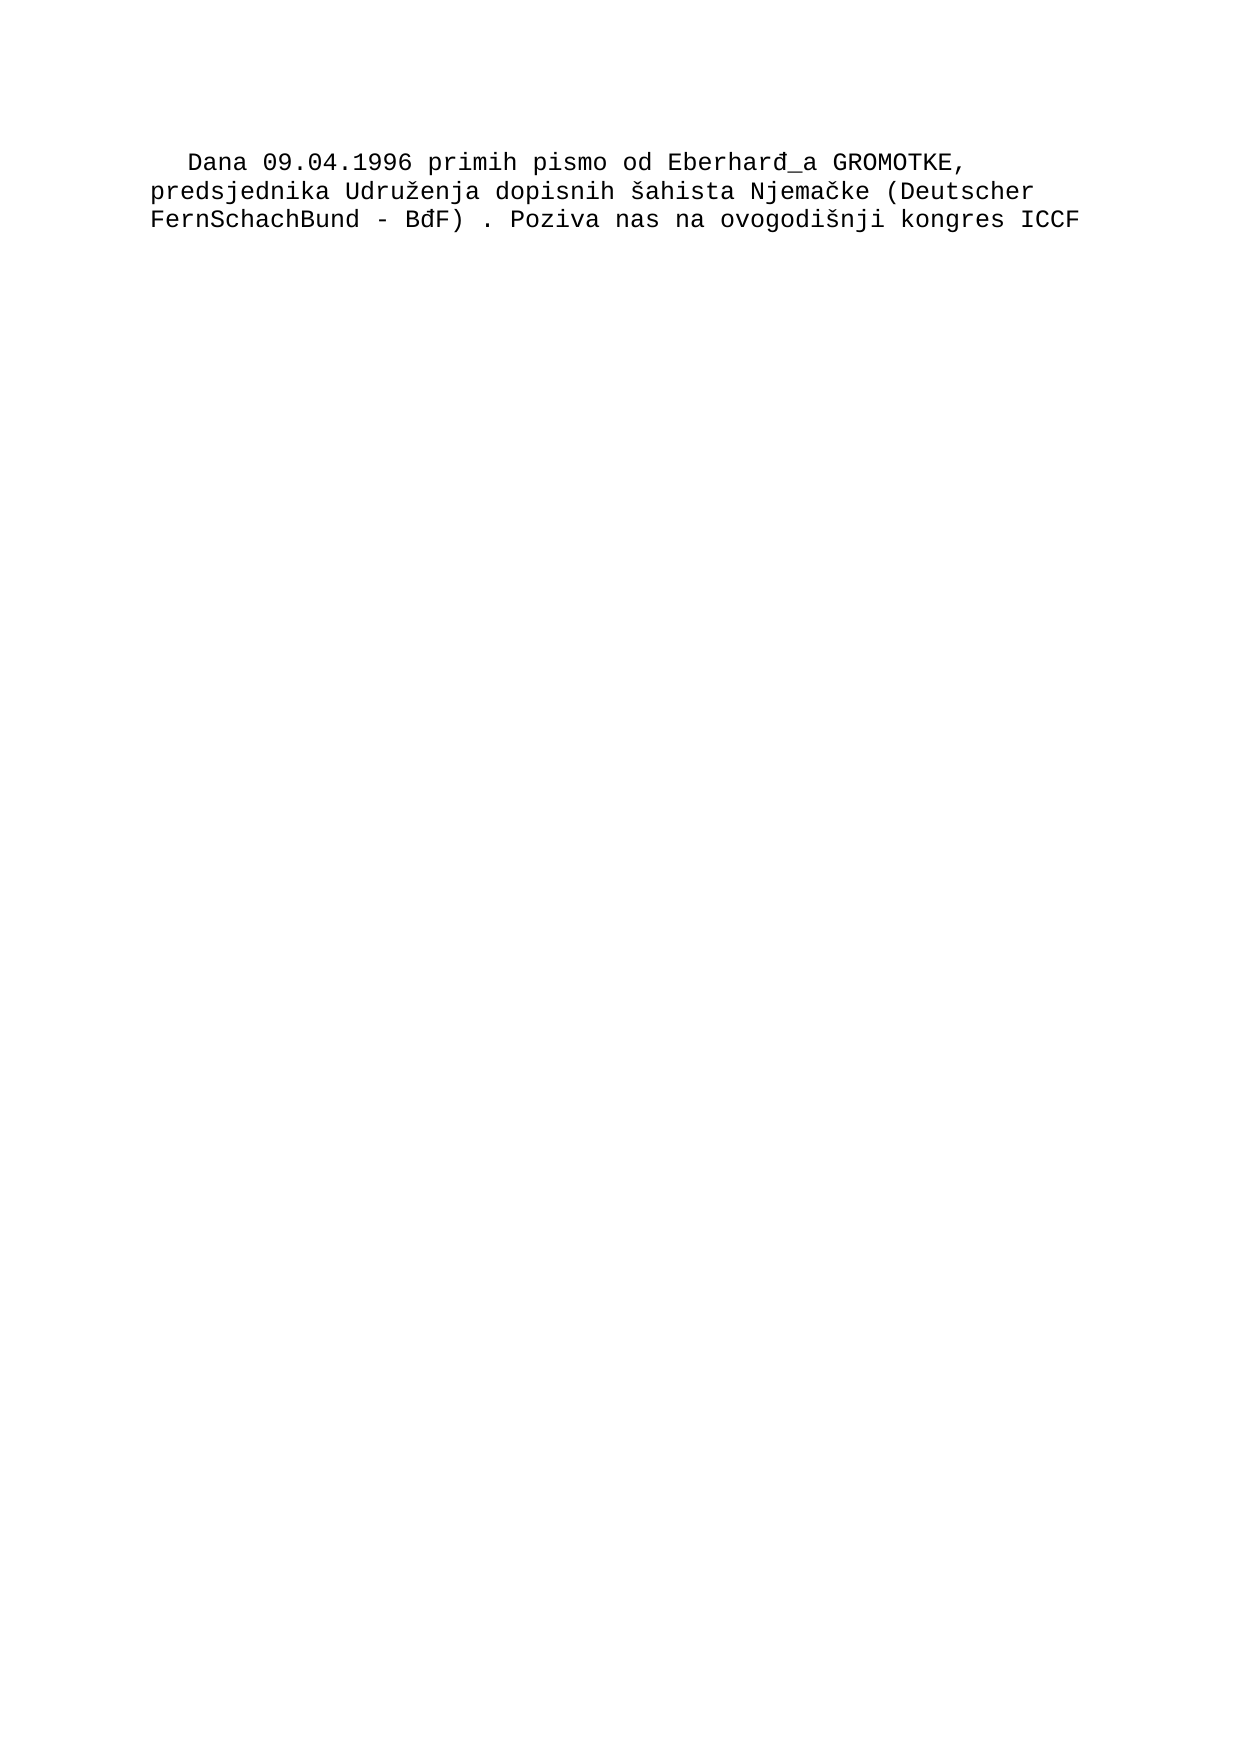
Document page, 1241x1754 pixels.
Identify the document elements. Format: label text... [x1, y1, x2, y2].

text Dana 09.04.1996 primih pismo od Eberharđ_a GROMOTKE, predsjednika Udruženja dopisnih šahista Njemačke (Deutscher FernSchachBund - BđF) . Poziva nas na ovogodišnji kongres ICCF [150, 150, 1090, 235]
